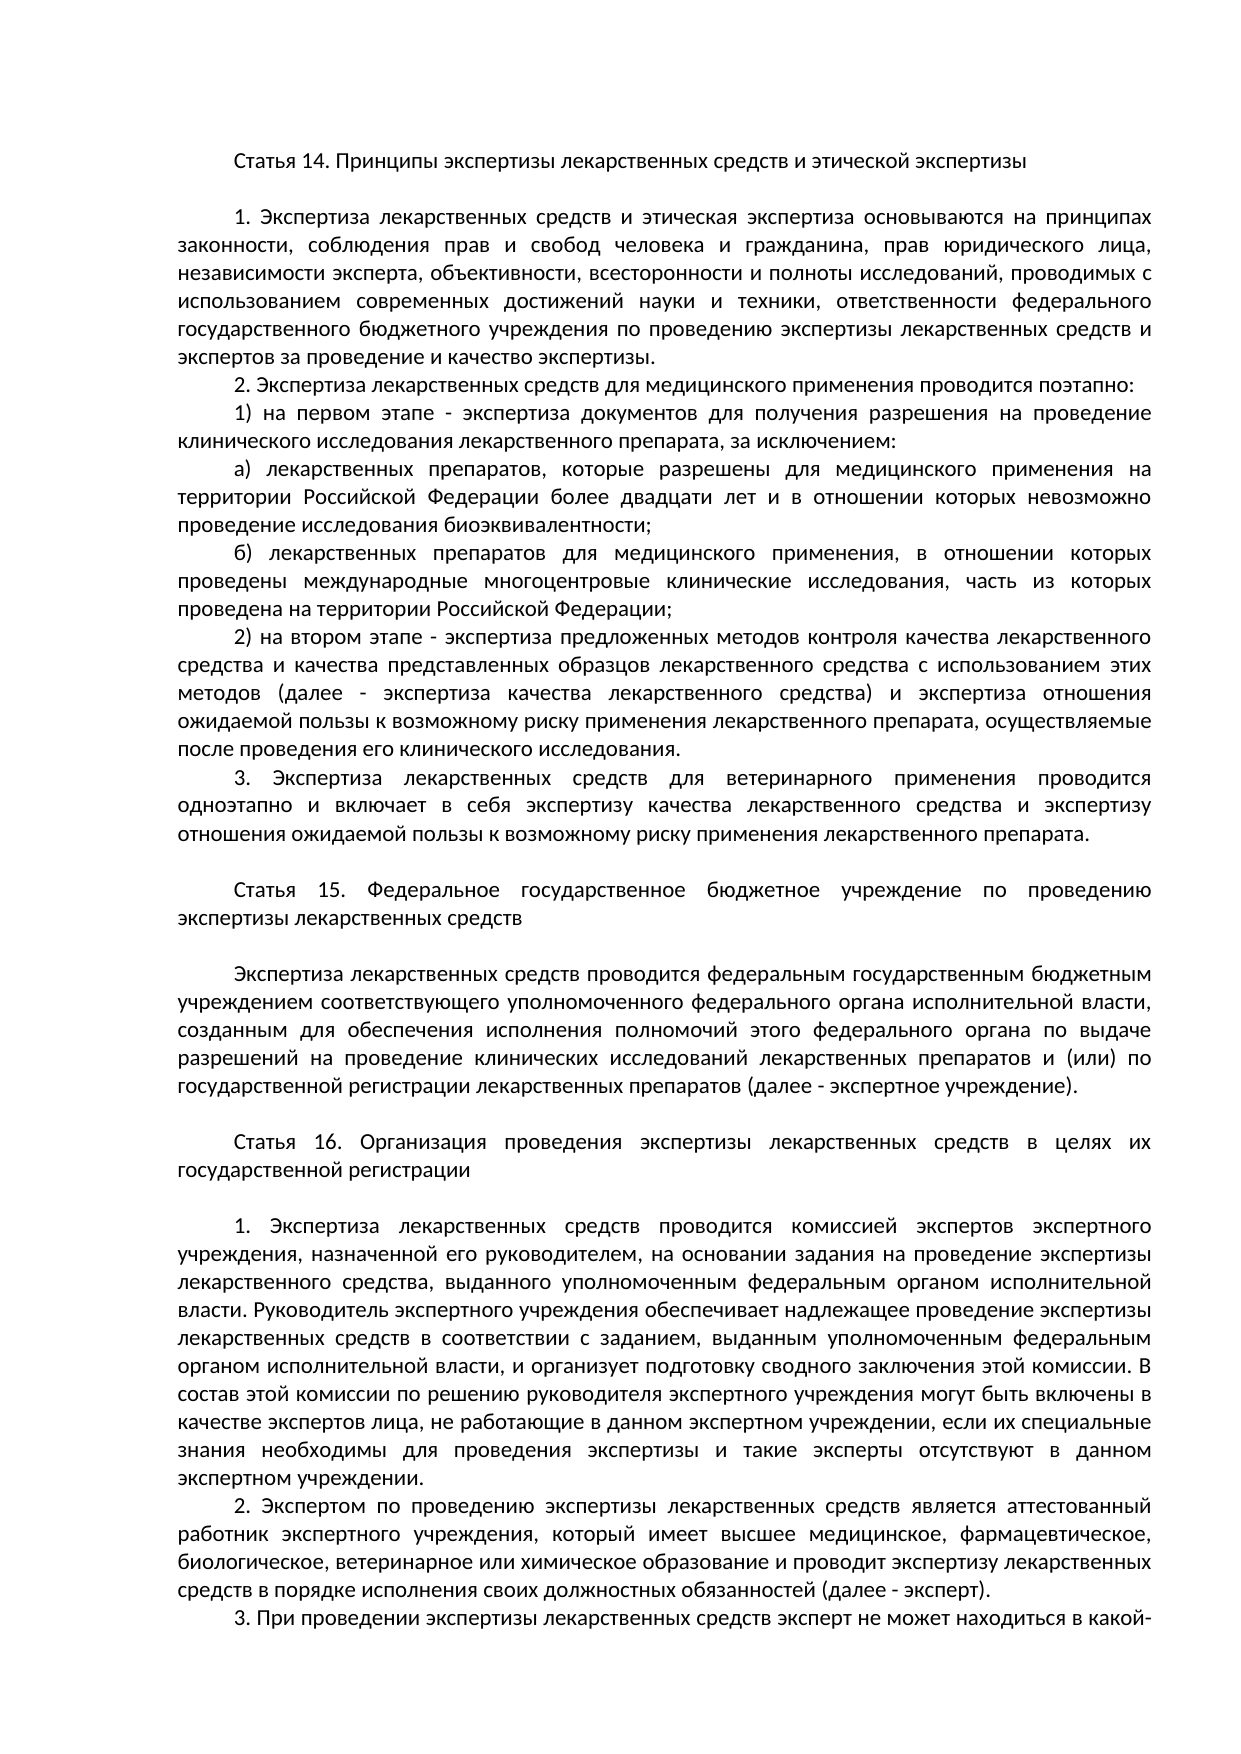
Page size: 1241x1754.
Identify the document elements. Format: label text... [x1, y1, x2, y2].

text а) лекарственных препаратов, которые разрешены для медицинского применения на территории Российской Федерации более двадцати лет и в отношении которых невозможно проведение исследования биоэквивалентности; [177, 454, 1152, 538]
text 1) на первом этапе - экспертиза документов для получения разрешения на проведение клинического исследования лекарственного препарата, за исключением: [177, 398, 1152, 454]
text 2) на втором этапе - экспертиза предложенных методов контроля качества лекарственного средства и качества представленных образцов лекарственного средства с использованием этих методов (далее - экспертиза качества лекарственного средства) и экспертиза отношения ожидаемой пользы к возможному риску применения лекарственного препарата, осуществляемые после проведения его клинического исследования. [177, 622, 1152, 763]
text 1. Экспертиза лекарственных средств проводится комиссией экспертов экспертного учреждения, назначенной его руководителем, на основании задания на проведение экспертизы лекарственного средства, выданного уполномоченным федеральным органом исполнительной власти. Руководитель экспертного учреждения обеспечивает надлежащее проведение экспертизы лекарственных средств в соответствии с заданием, выданным уполномоченным федеральным органом исполнительной власти, и организует подготовку сводного заключения этой комиссии. В состав этой комиссии по решению руководителя экспертного учреждения могут быть включены в качестве экспертов лица, не работающие в данном экспертном учреждении, если их специальные знания необходимы для проведения экспертизы и такие эксперты отсутствуют в данном экспертном учреждении. [177, 1211, 1152, 1491]
text 2. Экспертиза лекарственных средств для медицинского применения проводится поэтапно: [177, 370, 1152, 398]
text 3. Экспертиза лекарственных средств для ветеринарного применения проводится одноэтапно и включает в себя экспертизу качества лекарственного средства и экспертизу отношения ожидаемой пользы к возможному риску применения лекарственного препарата. [177, 763, 1152, 847]
text б) лекарственных препаратов для медицинского применения, в отношении которых проведены международные многоцентровые клинические исследования, часть из которых проведена на территории Российской Федерации; [177, 538, 1152, 622]
text Статья 15. Федеральное государственное бюджетное учреждение по проведению экспертизы лекарственных средств [177, 875, 1152, 931]
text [177, 1603, 1152, 1631]
text 2. Экспертом по проведению экспертизы лекарственных средств является аттестованный работник экспертного учреждения, который имеет высшее медицинское, фармацевтическое, биологическое, ветеринарное или химическое образование и проводит экспертизу лекарственных средств в порядке исполнения своих должностных обязанностей (далее - эксперт). [177, 1491, 1152, 1603]
text Статья 14. Принципы экспертизы лекарственных средств и этической экспертизы [177, 146, 1152, 174]
text Экспертиза лекарственных средств проводится федеральным государственным бюджетным учреждением соответствующего уполномоченного федерального органа исполнительной власти, созданным для обеспечения исполнения полномочий этого федерального органа по выдаче разрешений на проведение клинических исследований лекарственных препаратов и (или) по государственной регистрации лекарственных препаратов (далее - экспертное учреждение). [177, 959, 1152, 1099]
text Статья 16. Организация проведения экспертизы лекарственных средств в целях их государственной регистрации [177, 1127, 1152, 1183]
text 1. Экспертиза лекарственных средств и этическая экспертиза основываются на принципах законности, соблюдения прав и свобод человека и гражданина, прав юридического лица, независимости эксперта, объективности, всесторонности и полноты исследований, проводимых с использованием современных достижений науки и техники, ответственности федерального государственного бюджетного учреждения по проведению экспертизы лекарственных средств и экспертов за проведение и качество экспертизы. [177, 202, 1152, 370]
